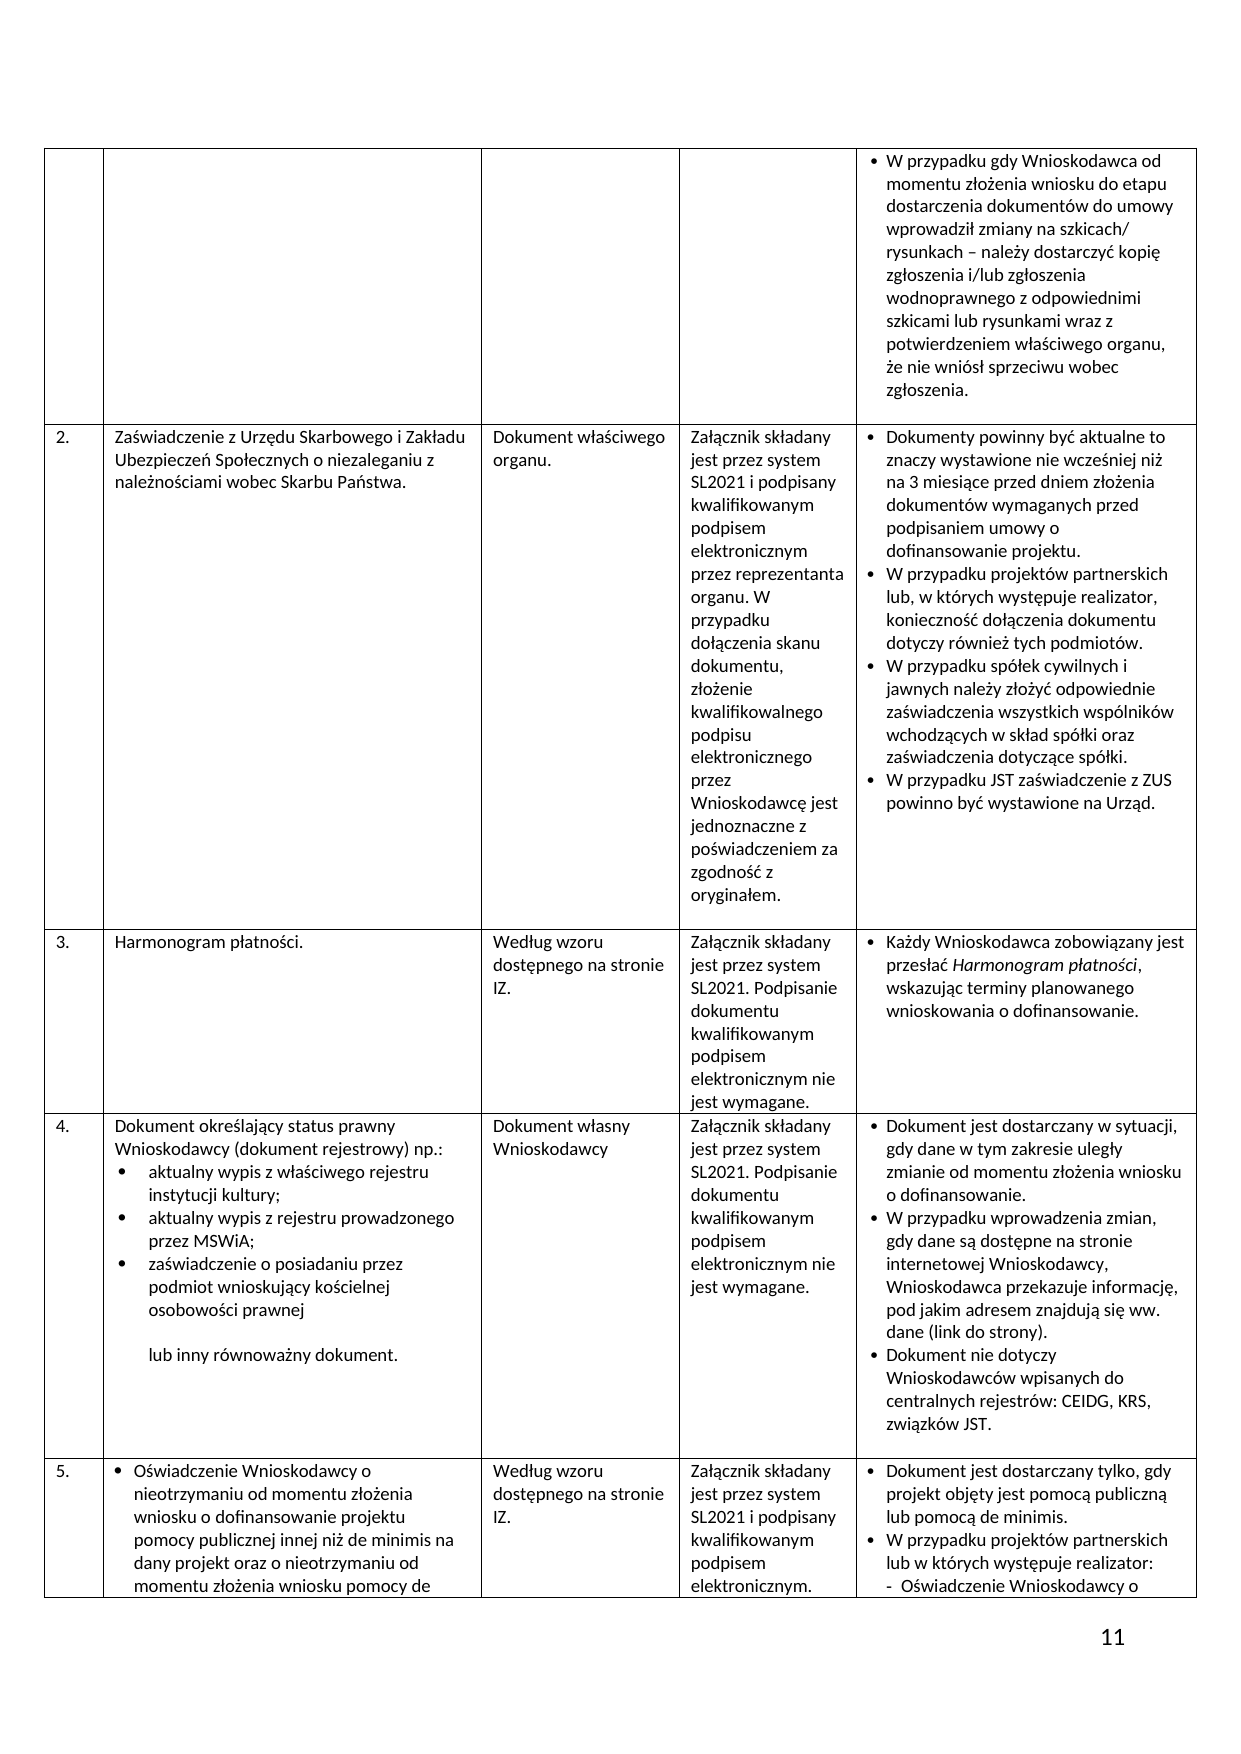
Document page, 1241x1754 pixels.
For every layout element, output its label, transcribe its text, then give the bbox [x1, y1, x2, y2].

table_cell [680, 149, 856, 424]
table_cell 1. [45, 149, 103, 424]
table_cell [680, 1459, 856, 1597]
table_cell Dokument własny Wnioskodawcy [482, 1114, 679, 1458]
table_cell 2. [45, 425, 103, 929]
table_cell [857, 1459, 1196, 1597]
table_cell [482, 1459, 679, 1597]
table_cell 3. [45, 930, 103, 1113]
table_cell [857, 149, 1196, 424]
table_cell Według wzoru dostępnego na stronie IZ. [482, 930, 679, 1113]
table_cell Dokument jest dostarczany w sytuacji, gdy dane w tym zakresie uległy zmianie od momentu złożenia wniosku o dofinansowanie. W przypadku wprowadzenia zmian, gdy dane są dostępne na stronie internetowej Wnioskodawcy, Wnioskodawca przekazuje informację, pod jakim adresem znajdują się ww. dane (link do strony). Dokument nie dotyczy Wnioskodawców wpisanych do centralnych rejestrów: CEIDG, KRS, związków JST. [857, 1114, 1196, 1458]
table_cell 4. [45, 1114, 103, 1458]
table_cell Dokument właściwego organu. [482, 425, 679, 929]
table_cell Załącznik składany jest przez system SL2021. Podpisanie dokumentu kwalifikowanym podpisem elektronicznym nie jest wymagane. [680, 930, 856, 1113]
table_cell Harmonogram płatności. [104, 930, 481, 1113]
table_cell Dokumenty powinny być aktualne to znaczy wystawione nie wcześniej niż na 3 miesiące przed dniem złożenia dokumentów wymaganych przed podpisaniem umowy o dofinansowanie projektu. W przypadku projektów partnerskich lub, w których występuje realizator, konieczność dołączenia dokumentu dotyczy również tych podmiotów. W przypadku spółek cywilnych i jawnych należy złożyć odpowiednie zaświadczenia wszystkich wspólników wchodzących w skład spółki oraz zaświadczenia dotyczące spółki. W przypadku JST zaświadczenie z ZUS powinno być wystawione na Urząd. [857, 425, 1196, 929]
table_cell Zaświadczenie z Urzędu Skarbowego i Zakładu Ubezpieczeń Społecznych o niezaleganiu z należnościami wobec Skarbu Państwa. [104, 425, 481, 929]
table_cell Załącznik składany jest przez system SL2021 i podpisany kwalifikowanym podpisem elektronicznym przez reprezentanta organu. W przypadku dołączenia skanu dokumentu, złożenie kwalifikowalnego podpisu elektronicznego przez Wnioskodawcę jest jednoznaczne z poświadczeniem za zgodność z oryginałem. [680, 425, 856, 929]
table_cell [104, 149, 481, 424]
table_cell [482, 149, 679, 424]
table_cell Każdy Wnioskodawca zobowiązany jest przesłać Harmonogram płatności, wskazując terminy planowanego wnioskowania o dofinansowanie. [857, 930, 1196, 1113]
table_cell Dokument określający status prawny Wnioskodawcy (dokument rejestrowy) np.: aktualny wypis z właściwego rejestru instytucji kultury; aktualny wypis z rejestru prowadzonego przez MSWiA; zaświadczenie o posiadaniu przez podmiot wnioskujący kościelnej osobowości prawnej lub inny równoważny dokument. [104, 1114, 481, 1458]
table_cell Załącznik składany jest przez system SL2021. Podpisanie dokumentu kwalifikowanym podpisem elektronicznym nie jest wymagane. [680, 1114, 856, 1458]
table_cell 5. [45, 1459, 103, 1597]
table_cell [104, 1459, 481, 1597]
